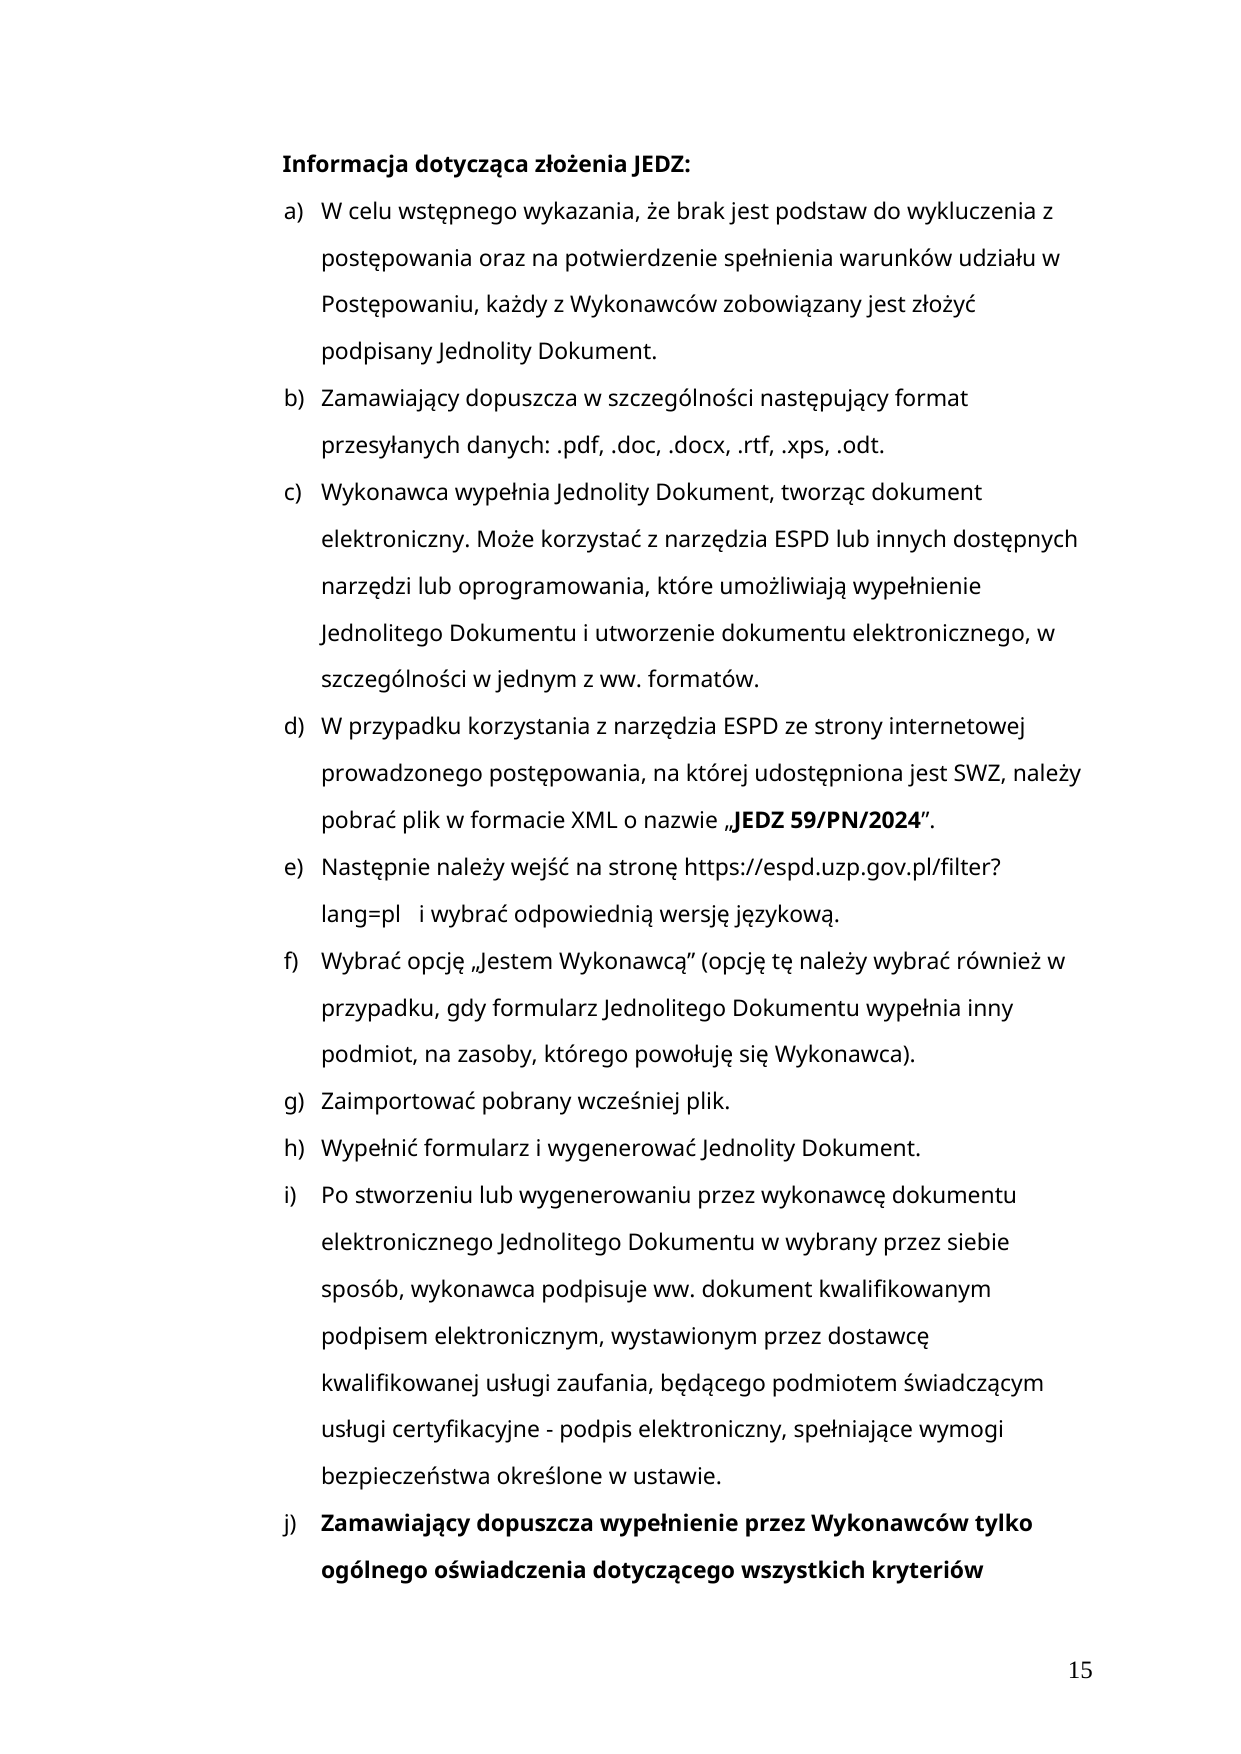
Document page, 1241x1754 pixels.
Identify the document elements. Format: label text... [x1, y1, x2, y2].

list Zaimportować pobrany wcześniej plik. [283, 1085, 1092, 1116]
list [283, 1507, 1092, 1585]
list Zamawiający dopuszcza w szczególności następujący format przesyłanych danych: .pdf, .doc, .docx, .rtf, .xps, .odt. [283, 382, 1092, 460]
list W celu wstępnego wykazania, że brak jest podstaw do wykluczenia z postępowania oraz na potwierdzenie spełnienia warunków udziału w Postępowaniu, każdy z Wykonawców zobowiązany jest złożyć podpisany Jednolity Dokument. [283, 194, 1092, 366]
list Po stworzeniu lub wygenerowaniu przez wykonawcę dokumentu elektronicznego Jednolitego Dokumentu w wybrany przez siebie sposób, wykonawca podpisuje ww. dokument kwalifikowanym podpisem elektronicznym, wystawionym przez dostawcę kwalifikowanej usługi zaufania, będącego podmiotem świadczącym usługi certyfikacyjne - podpis elektroniczny, spełniające wymogi bezpieczeństwa określone w ustawie. [283, 1179, 1092, 1491]
text Informacja dotycząca złożenia JEDZ: [282, 148, 1092, 179]
list Wybrać opcję „Jestem Wykonawcą” (opcję tę należy wybrać również w przypadku, gdy formularz Jednolitego Dokumentu wypełnia inny podmiot, na zasoby, którego powołuję się Wykonawca). [283, 944, 1092, 1069]
list Wypełnić formularz i wygenerować Jednolity Dokument. [283, 1132, 1092, 1163]
list Wykonawca wypełnia Jednolity Dokument, tworząc dokument elektroniczny. Może korzystać z narzędzia ESPD lub innych dostępnych narzędzi lub oprogramowania, które umożliwiają wypełnienie Jednolitego Dokumentu i utworzenie dokumentu elektronicznego, w szczególności w jednym z ww. formatów. [283, 476, 1092, 694]
list Następnie należy wejść na stronę https://espd.uzp.gov.pl/filter?lang=pl i wybrać odpowiednią wersję językową. [283, 851, 1092, 929]
list W przypadku korzystania z narzędzia ESPD ze strony internetowej prowadzonego postępowania, na której udostępniona jest SWZ, należy pobrać plik w formacie XML o nazwie „JEDZ 59/PN/2024”. [283, 710, 1092, 835]
